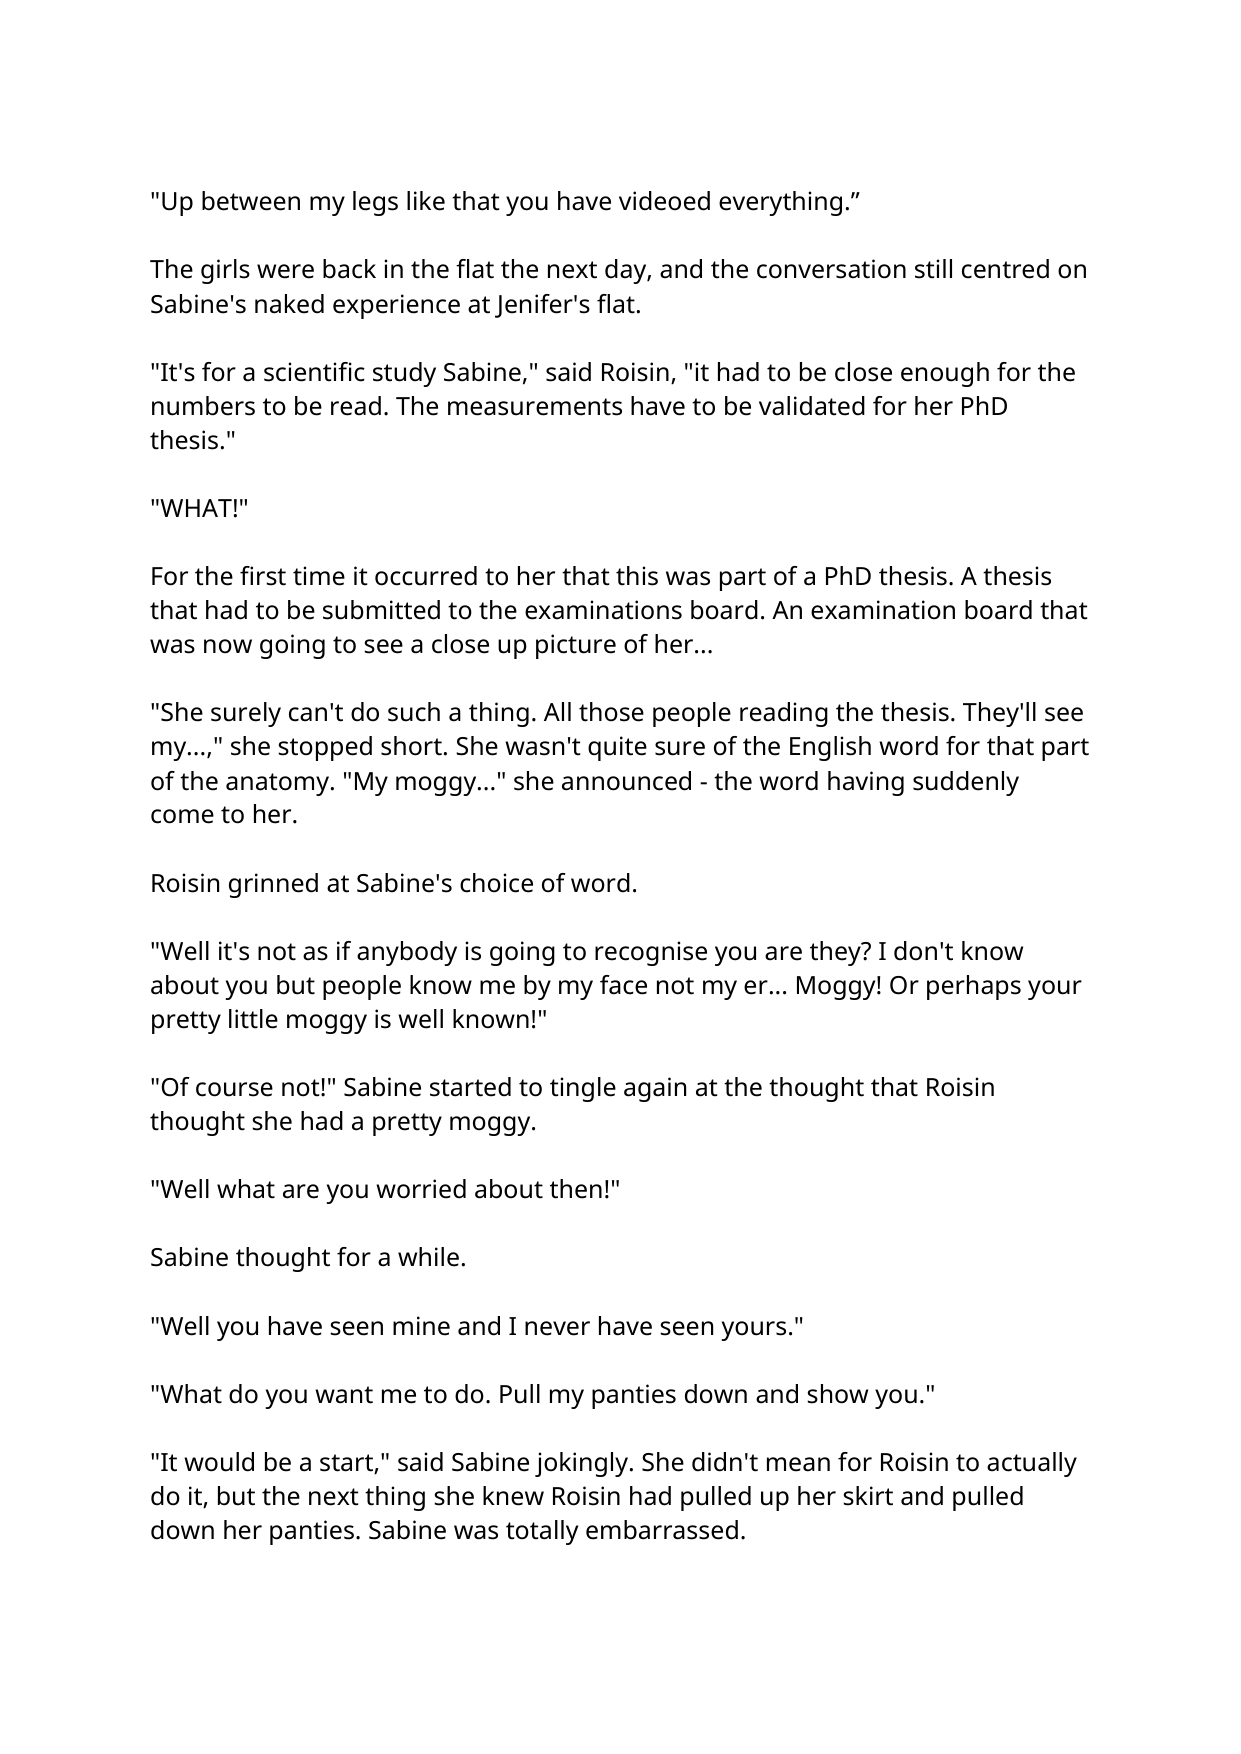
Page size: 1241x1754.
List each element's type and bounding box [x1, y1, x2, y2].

text [150, 150, 1090, 1581]
